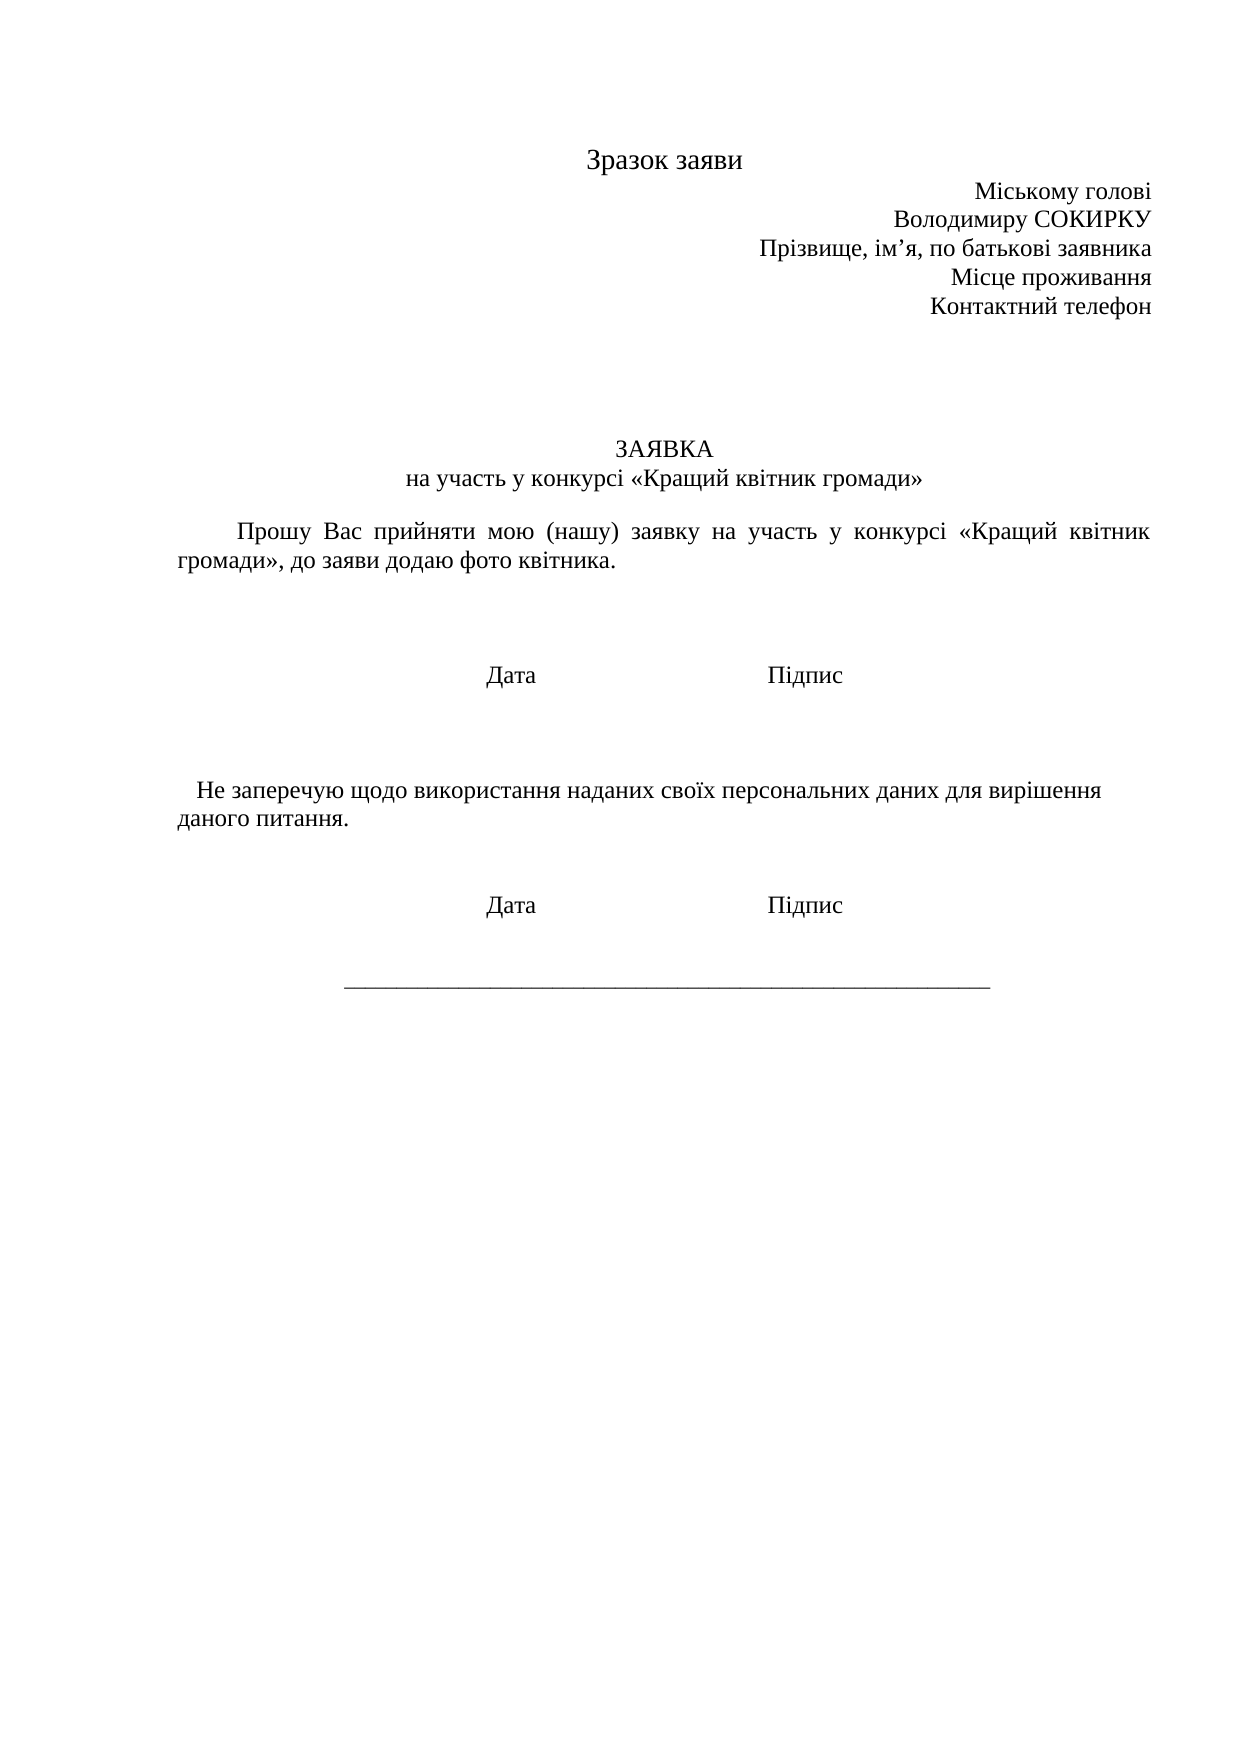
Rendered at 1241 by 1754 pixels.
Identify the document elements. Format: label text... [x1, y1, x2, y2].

text Зразок заяви [177, 142, 1152, 176]
text Дата Підпис [177, 660, 1152, 688]
text ______________________________________________________________ [177, 967, 1152, 991]
text Дата Підпис [177, 890, 1152, 918]
text Не заперечую щодо використання наданих своїх персональних даних для вирішення даного питання. [177, 775, 1152, 832]
text на участь у конкурсі «Кращий квітник громади» [177, 463, 1152, 516]
text Міському голові Володимиру СОКИРКУ Прізвище, ім’я, по батькові заявника Місце проживання Контактний телефон [177, 176, 1152, 319]
text ЗАЯВКА [177, 434, 1152, 463]
text Прошу Вас прийняти мою (нашу) заявку на участь у конкурсі «Кращий квітник громади», до заяви додаю фото квітника. [177, 516, 1152, 573]
